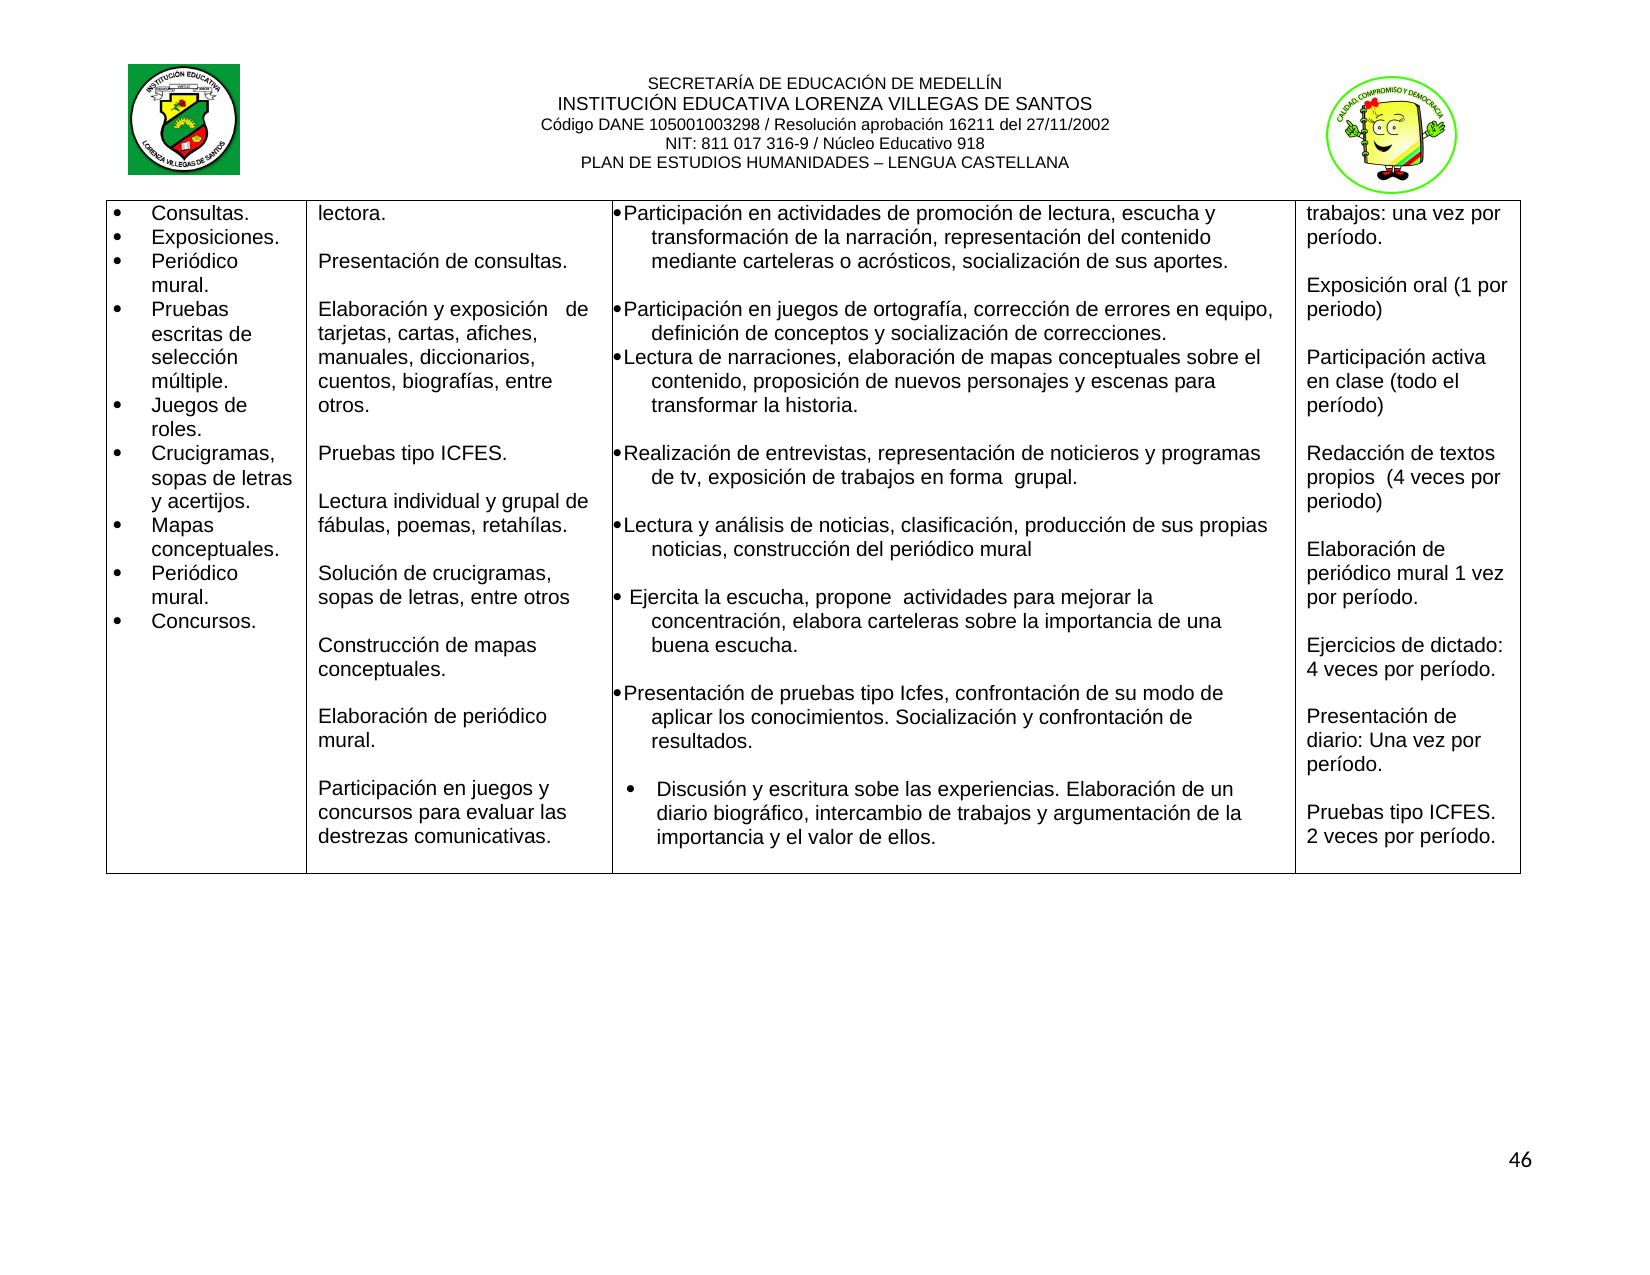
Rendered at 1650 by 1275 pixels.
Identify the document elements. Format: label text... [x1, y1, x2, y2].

picture [1326, 76, 1457, 194]
picture [128, 64, 240, 175]
